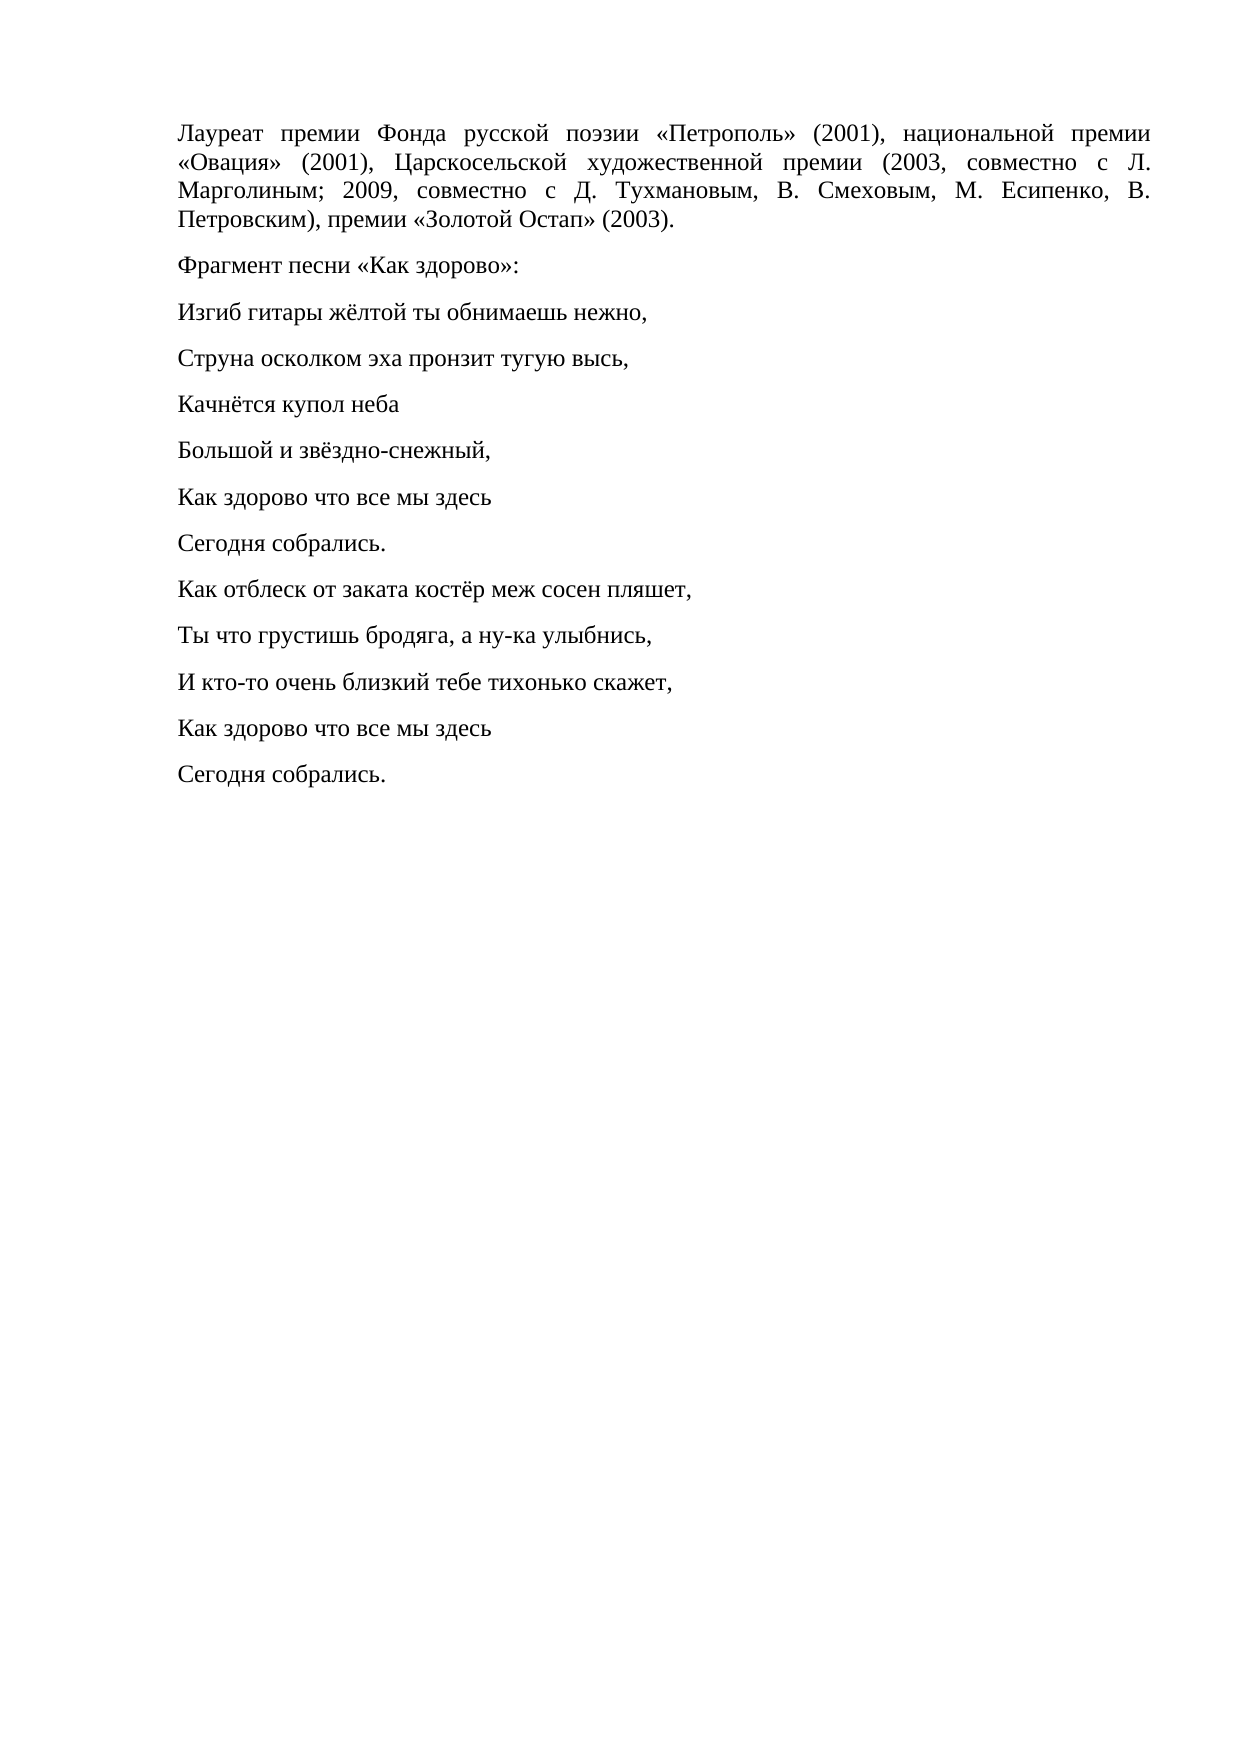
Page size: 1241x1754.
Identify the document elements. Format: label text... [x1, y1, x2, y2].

text Изгиб гитары жёлтой ты обнимаешь нежно, [177, 297, 1152, 326]
text Ты что грустишь бродяга, а ну-ка улыбнись, [177, 621, 1152, 649]
text Как отблеск от заката костёр меж сосен пляшет, [177, 574, 1152, 603]
text Сегодня собрались. [177, 528, 1152, 557]
text Как здорово что все мы здесь [177, 713, 1152, 742]
text И кто-то очень близкий тебе тихонько скажет, [177, 667, 1152, 696]
text Большой и звёздно-снежный, [177, 436, 1152, 464]
text Как здорово что все мы здесь [177, 482, 1152, 511]
text Качнётся купол неба [177, 389, 1152, 418]
text Струна осколком эха пронзит тугую высь, [177, 343, 1152, 372]
text Фрагмент песни «Как здорово»: [177, 251, 1152, 279]
text Сегодня собрались. [177, 759, 1152, 788]
text Лауреат премии Фонда русской поэзии «Петрополь» (2001), национальной премии «Овация» (2001), Царскосельской художественной премии (2003, совместно с Л. Марголиным; 2009, совместно с Д. Тухмановым, В. Смеховым, М. Есипенко, В. Петровским), премии «Золотой Остап» (2003). [177, 118, 1152, 233]
